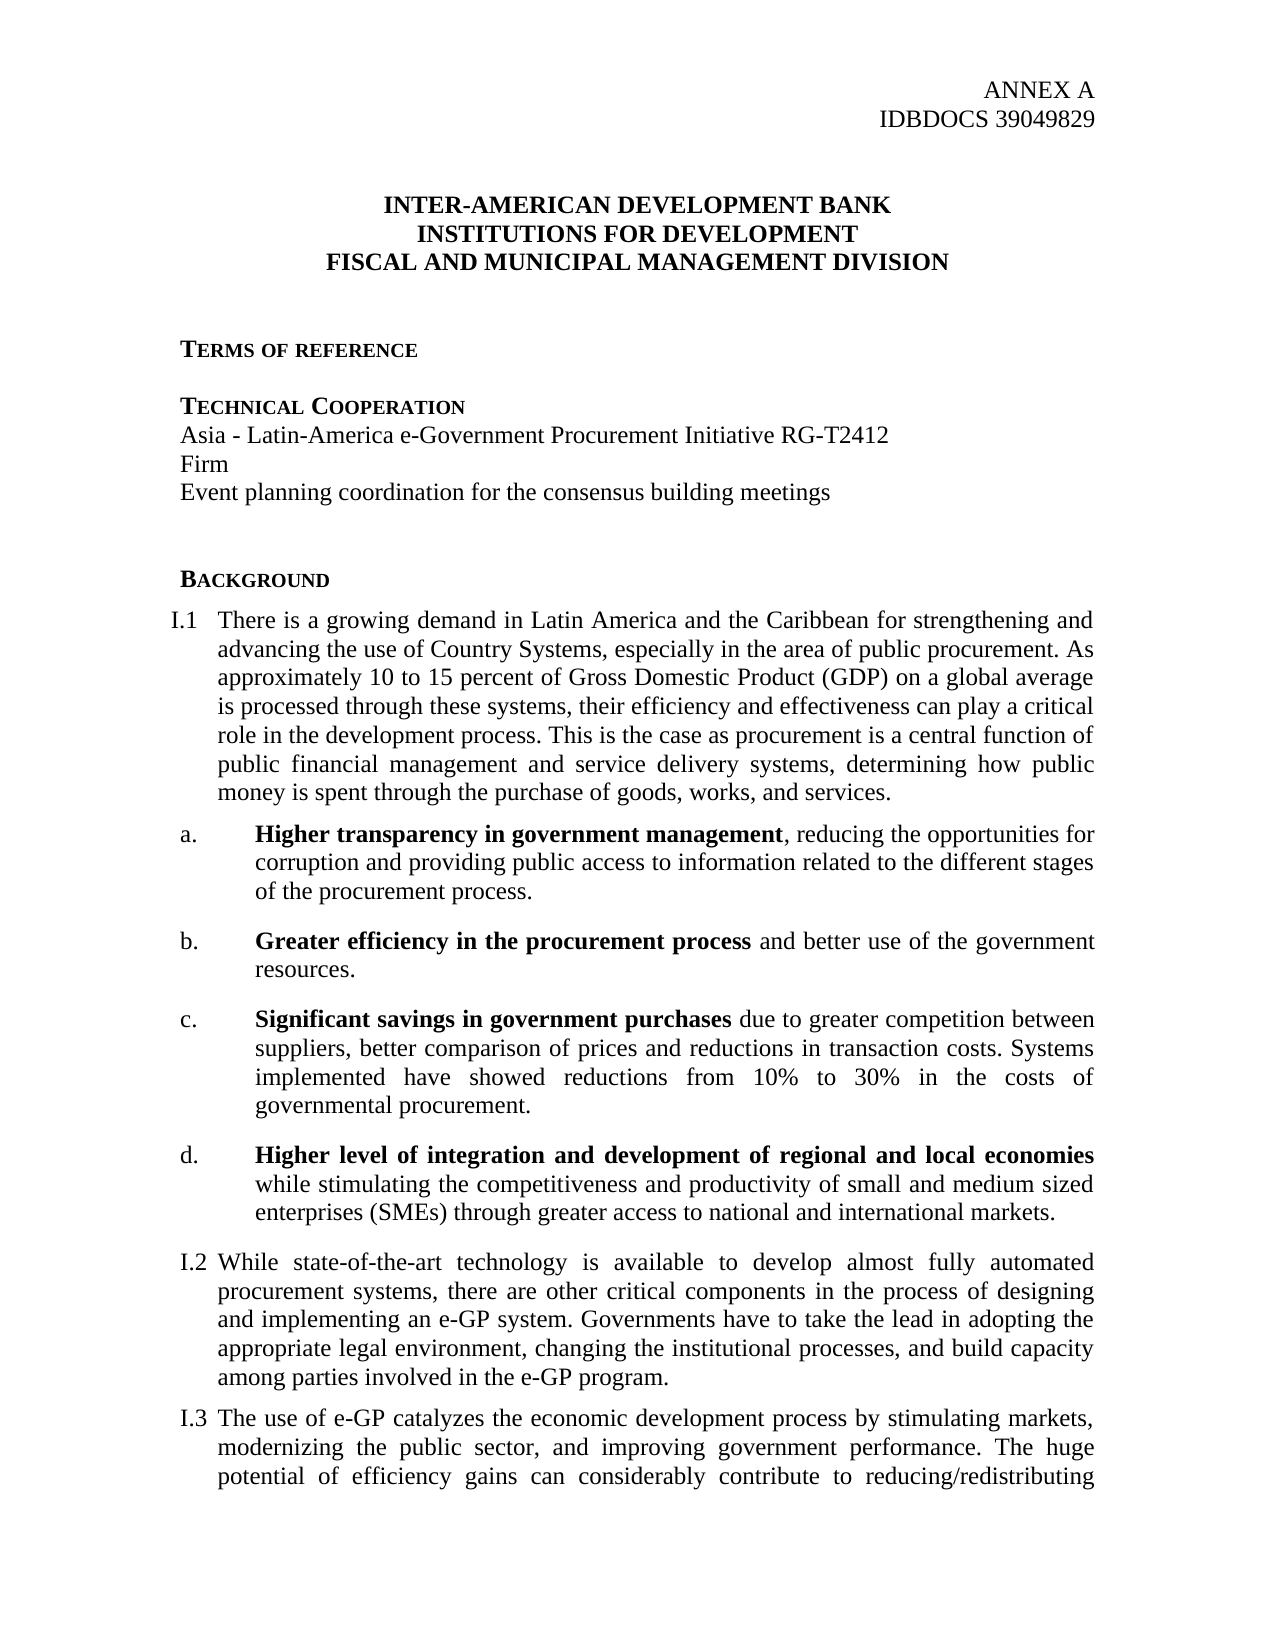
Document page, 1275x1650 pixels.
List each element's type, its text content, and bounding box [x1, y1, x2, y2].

text INSTITUTIONS FOR DEVELOPMENT [180, 219, 1095, 247]
text FISCAL AND MUNICIPAL MANAGEMENT DIVISION [180, 247, 1095, 276]
list Higher level of integration and development of regional and local economies while stimulating the competitiveness and productivity of small and medium sized enterprises (SMEs) through greater access to national and international markets. [180, 1140, 1095, 1226]
list Greater efficiency in the procurement process and better use of the government resources. [180, 926, 1095, 983]
list Significant savings in government purchases due to greater competition between suppliers, better comparison of prices and reductions in transaction costs. Systems implemented have showed reductions from 10% to 30% in the costs of governmental procurement. [180, 1004, 1095, 1119]
list There is a growing demand in Latin America and the Caribbean for strengthening and advancing the use of Country Systems, especially in the area of public procurement. As approximately 10 to 15 percent of Gross Domestic Product (GDP) on a global average is processed through these systems, their efficiency and effectiveness can play a critical role in the development process. This is the case as procurement is a central function of public financial management and service delivery systems, determining how public money is spent through the purchase of goods, works, and services. [171, 605, 1095, 806]
title Asia - Latin-America e-Government Procurement Initiative RG-T2412 [180, 420, 1095, 449]
text Background [180, 564, 1095, 592]
text Technical Cooperation [180, 391, 1095, 420]
text INTER-AMERICAN DEVELOPMENT BANK [180, 190, 1095, 219]
text Terms of reference [180, 334, 1095, 362]
list Higher transparency in government management, reducing the opportunities for corruption and providing public access to information related to the different stages of the procurement process. [180, 819, 1095, 905]
list While state-of-the-art technology is available to develop almost fully automated procurement systems, there are other critical components in the process of designing and implementing an e-GP system. Governments have to take the lead in adopting the appropriate legal environment, changing the institutional processes, and build capacity among parties involved in the e-GP program. [180, 1247, 1095, 1391]
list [180, 1403, 1095, 1489]
title Event planning coordination for the consensus building meetings [180, 477, 1095, 506]
title Firm [180, 449, 1095, 477]
